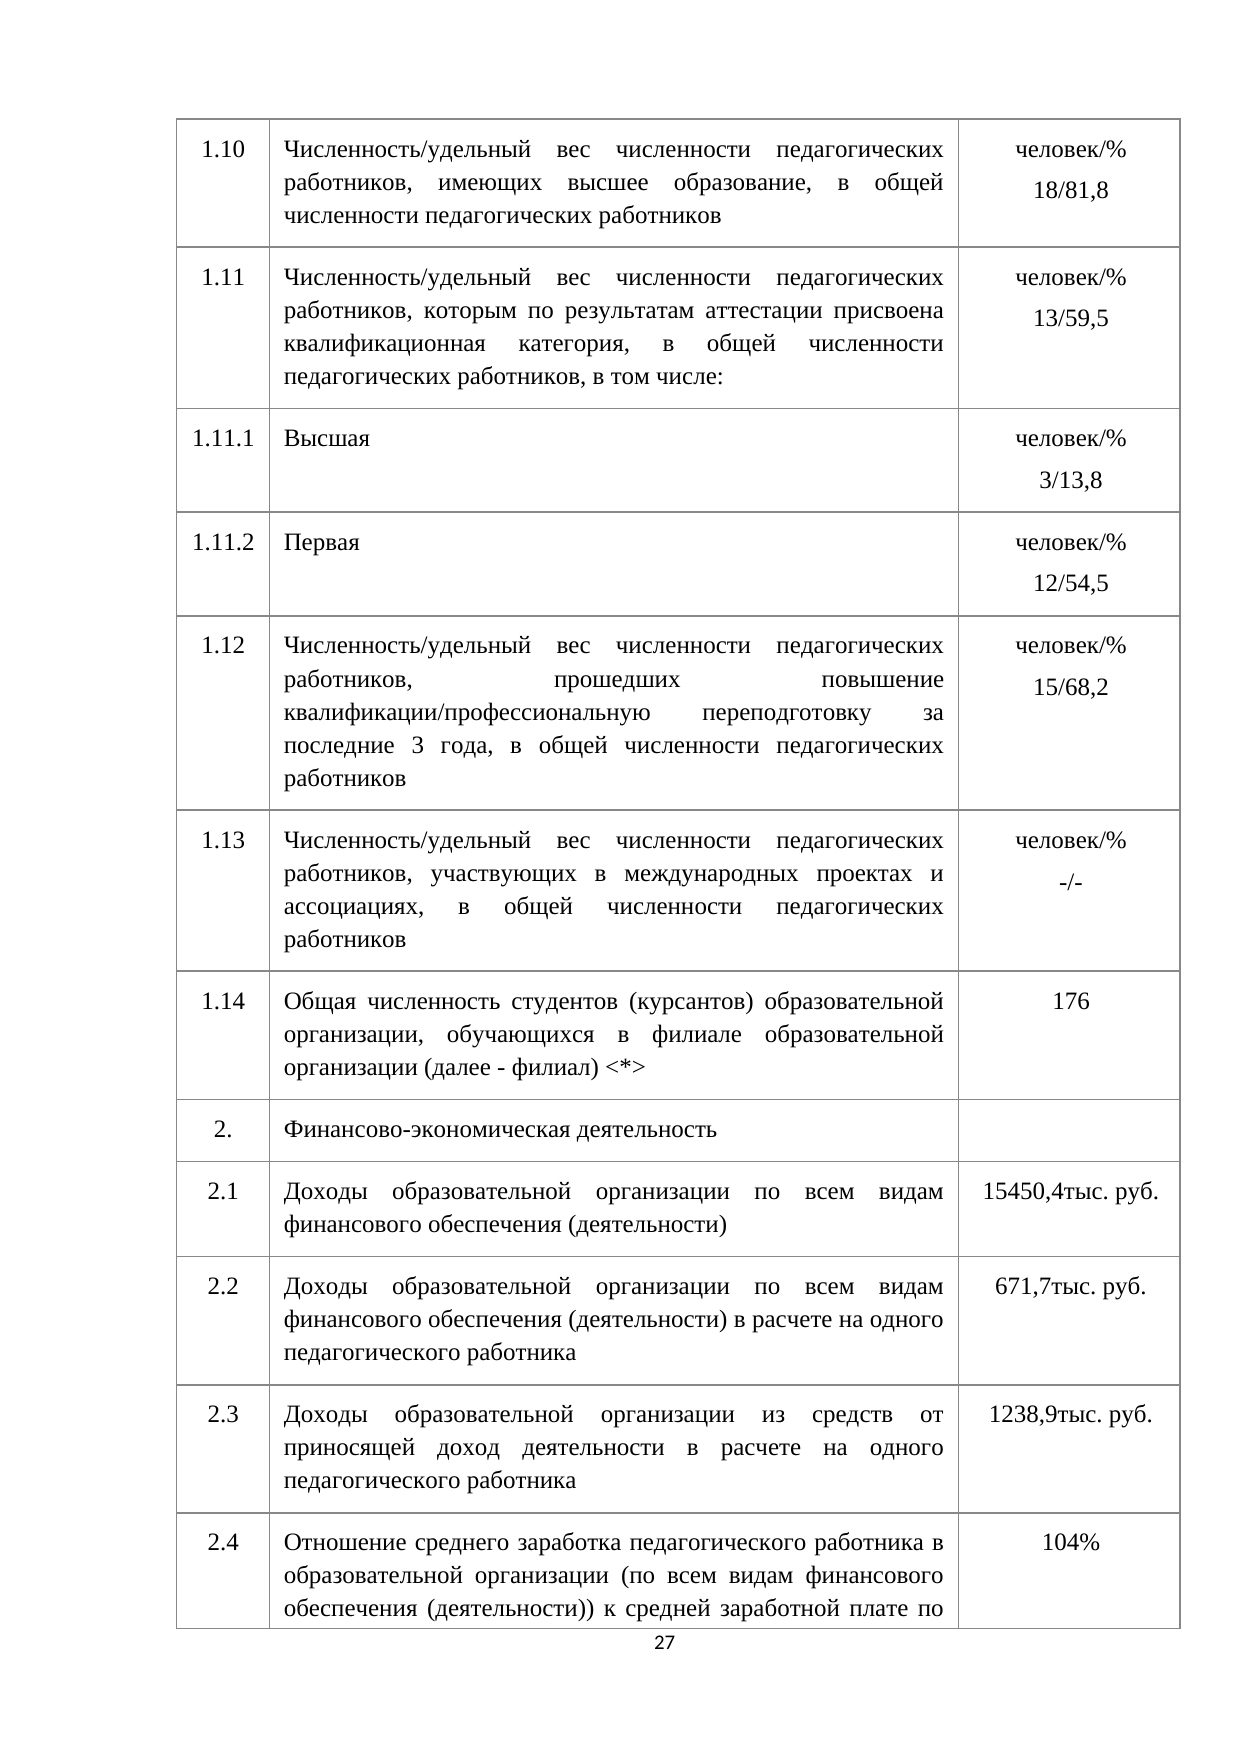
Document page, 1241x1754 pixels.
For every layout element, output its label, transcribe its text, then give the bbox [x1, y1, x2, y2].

table_cell человек/% 3/13,8 [959, 409, 1179, 511]
table_cell 1.13 [177, 811, 269, 970]
table_cell 2.3 [177, 1386, 269, 1512]
table_cell Общая численность студентов (курсантов) образовательной организации, обучающихся в филиале образовательной организации (далее - филиал) <*> [270, 972, 958, 1098]
table_cell 1.11 [177, 248, 269, 407]
table_cell 1.14 [177, 972, 269, 1098]
table_cell Численность/удельный вес численности педагогических работников, прошедших повышение квалификации/профессиональную переподготовку за последние 3 года, в общей численности педагогических работников [270, 617, 958, 809]
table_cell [270, 1514, 958, 1627]
table_cell человек/% 18/81,8 [959, 120, 1179, 246]
table_cell 104% [959, 1514, 1179, 1627]
table_cell Численность/удельный вес численности педагогических работников, участвующих в международных проектах и ассоциациях, в общей численности педагогических работников [270, 811, 958, 970]
table_cell Первая [270, 513, 958, 615]
table_cell человек/% -/- [959, 811, 1179, 970]
table_cell 1.10 [177, 120, 269, 246]
table_cell 176 [959, 972, 1179, 1098]
table_cell 1.11.2 [177, 513, 269, 615]
table_cell Финансово-экономическая деятельность [270, 1100, 958, 1161]
table_cell 2.1 [177, 1162, 269, 1256]
table_cell Доходы образовательной организации по всем видам финансового обеспечения (деятельности) в расчете на одного педагогического работника [270, 1257, 958, 1384]
table_cell 671,7тыс. руб. [959, 1257, 1179, 1384]
table_cell Доходы образовательной организации из средств от приносящей доход деятельности в расчете на одного педагогического работника [270, 1386, 958, 1512]
table_cell 2.2 [177, 1257, 269, 1384]
table_cell Доходы образовательной организации по всем видам финансового обеспечения (деятельности) [270, 1162, 958, 1256]
table_cell человек/% 13/59,5 [959, 248, 1179, 407]
table_cell [959, 1100, 1179, 1161]
table_cell 2.4 [177, 1514, 269, 1627]
table_cell 2. [177, 1100, 269, 1161]
table_cell человек/% 12/54,5 [959, 513, 1179, 615]
table_cell человек/% 15/68,2 [959, 617, 1179, 809]
table_cell 1238,9тыс. руб. [959, 1386, 1179, 1512]
table_cell Высшая [270, 409, 958, 511]
table_cell 15450,4тыс. руб. [959, 1162, 1179, 1256]
table_cell 1.11.1 [177, 409, 269, 511]
table_cell Численность/удельный вес численности педагогических работников, которым по результатам аттестации присвоена квалификационная категория, в общей численности педагогических работников, в том числе: [270, 248, 958, 407]
table_cell 1.12 [177, 617, 269, 809]
table_cell Численность/удельный вес численности педагогических работников, имеющих высшее образование, в общей численности педагогических работников [270, 120, 958, 246]
